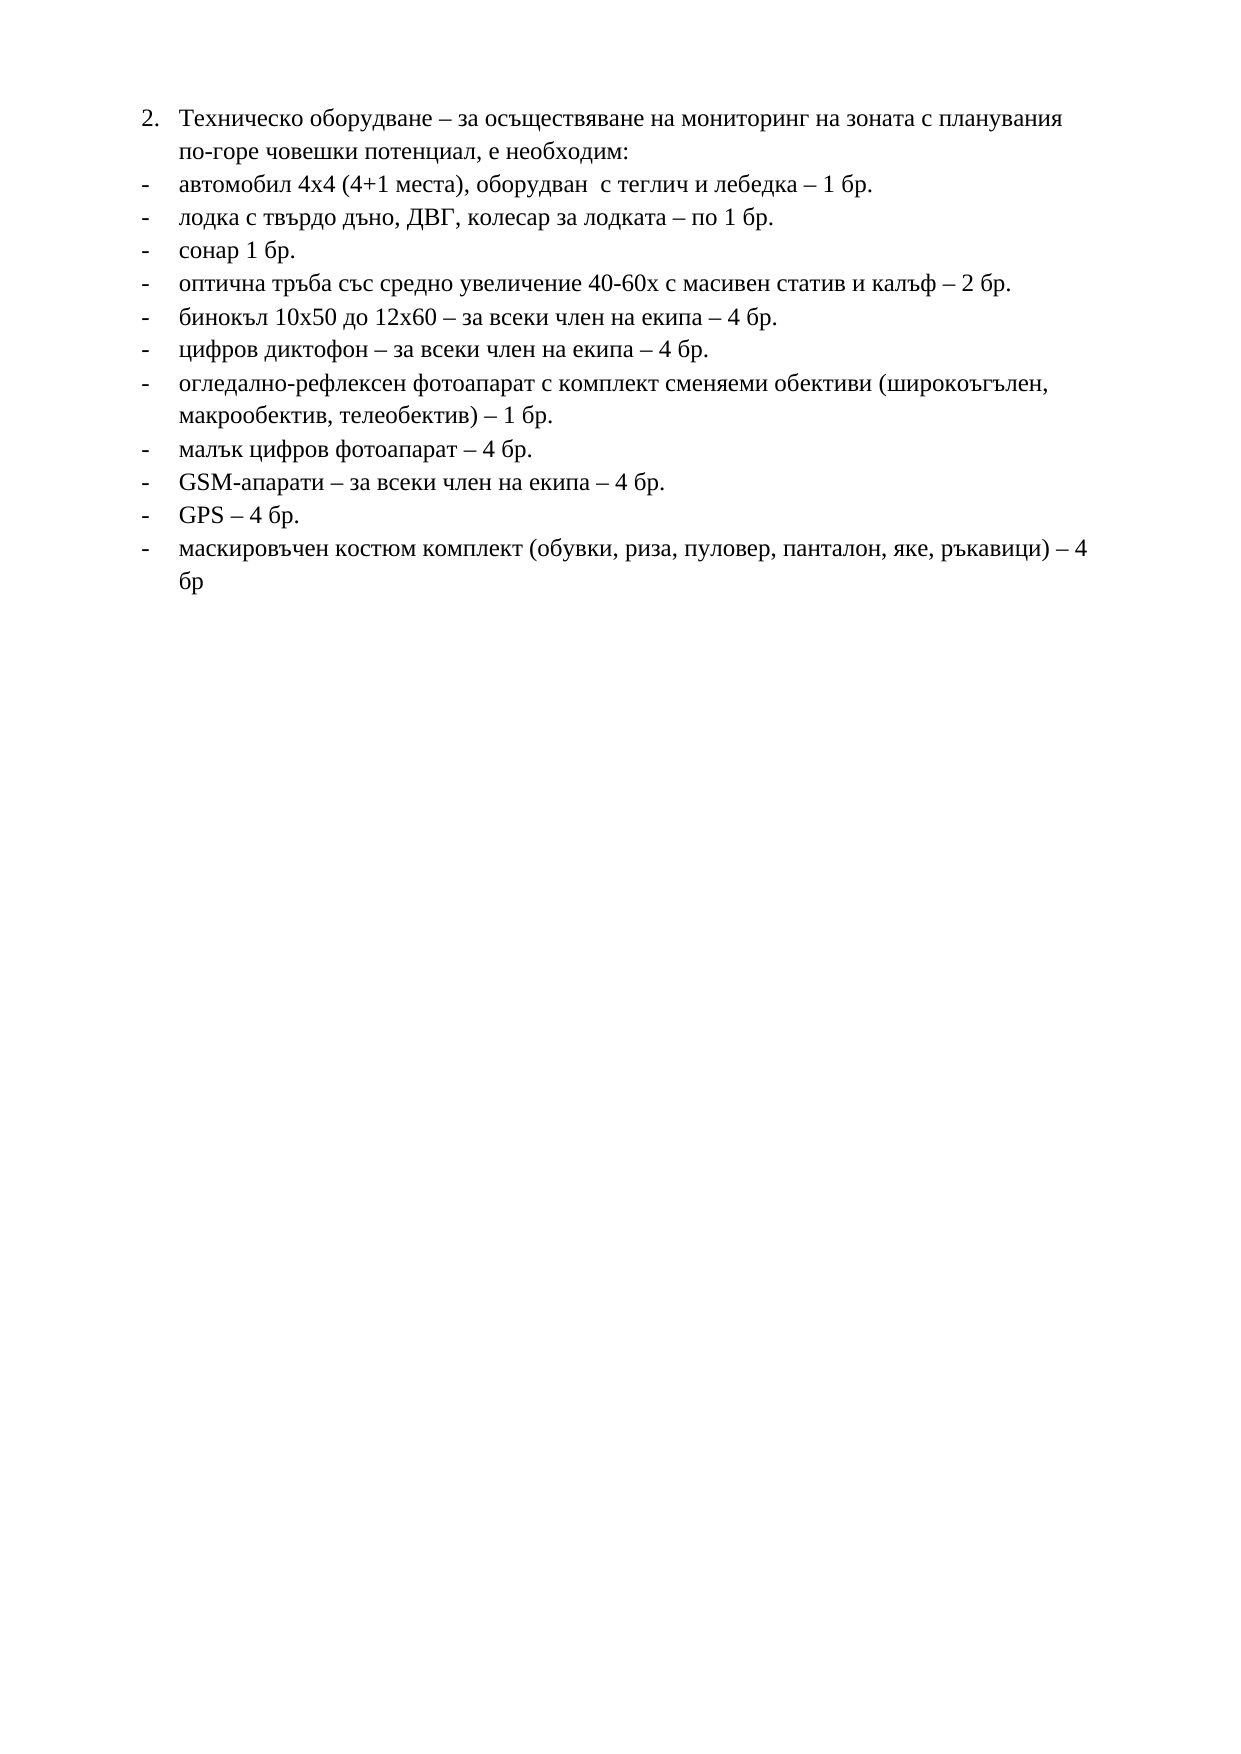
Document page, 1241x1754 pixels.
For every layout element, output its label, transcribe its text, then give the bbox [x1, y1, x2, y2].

list малък цифров фотоапарат – 4 бр. [141, 434, 1093, 462]
list цифров диктофон – за всеки член на екипа – 4 бр. [141, 334, 1093, 363]
list оптична тръба със средно увеличение 40-60х с масивен статив и калъф – 2 бр. [141, 268, 1093, 297]
list лодка с твърдо дъно, ДВГ, колесар за лодката – по 1 бр. [141, 202, 1093, 231]
list Техническо оборудване – за осъществяване на мониторинг на зоната с планувания по-горе човешки потенциал, е необходим: [141, 103, 1093, 165]
list маскировъчен костюм комплект (обувки, риза, пуловер, панталон, яке, ръкавици) – 4 бр [141, 533, 1093, 594]
list GSM-апарати – за всеки член на екипа – 4 бр. [141, 467, 1093, 495]
list GPS – 4 бр. [141, 500, 1093, 528]
list сонар 1 бр. [141, 236, 1093, 264]
list огледално-рефлексен фотоапарат с комплект сменяеми обективи (широкоъгълен, макрообектив, телеобектив) – 1 бр. [141, 368, 1093, 429]
list бинокъл 10х50 до 12х60 – за всеки член на екипа – 4 бр. [141, 302, 1093, 330]
list автомобил 4х4 (4+1 места), оборудван с теглич и лебедка – 1 бр. [141, 169, 1093, 198]
